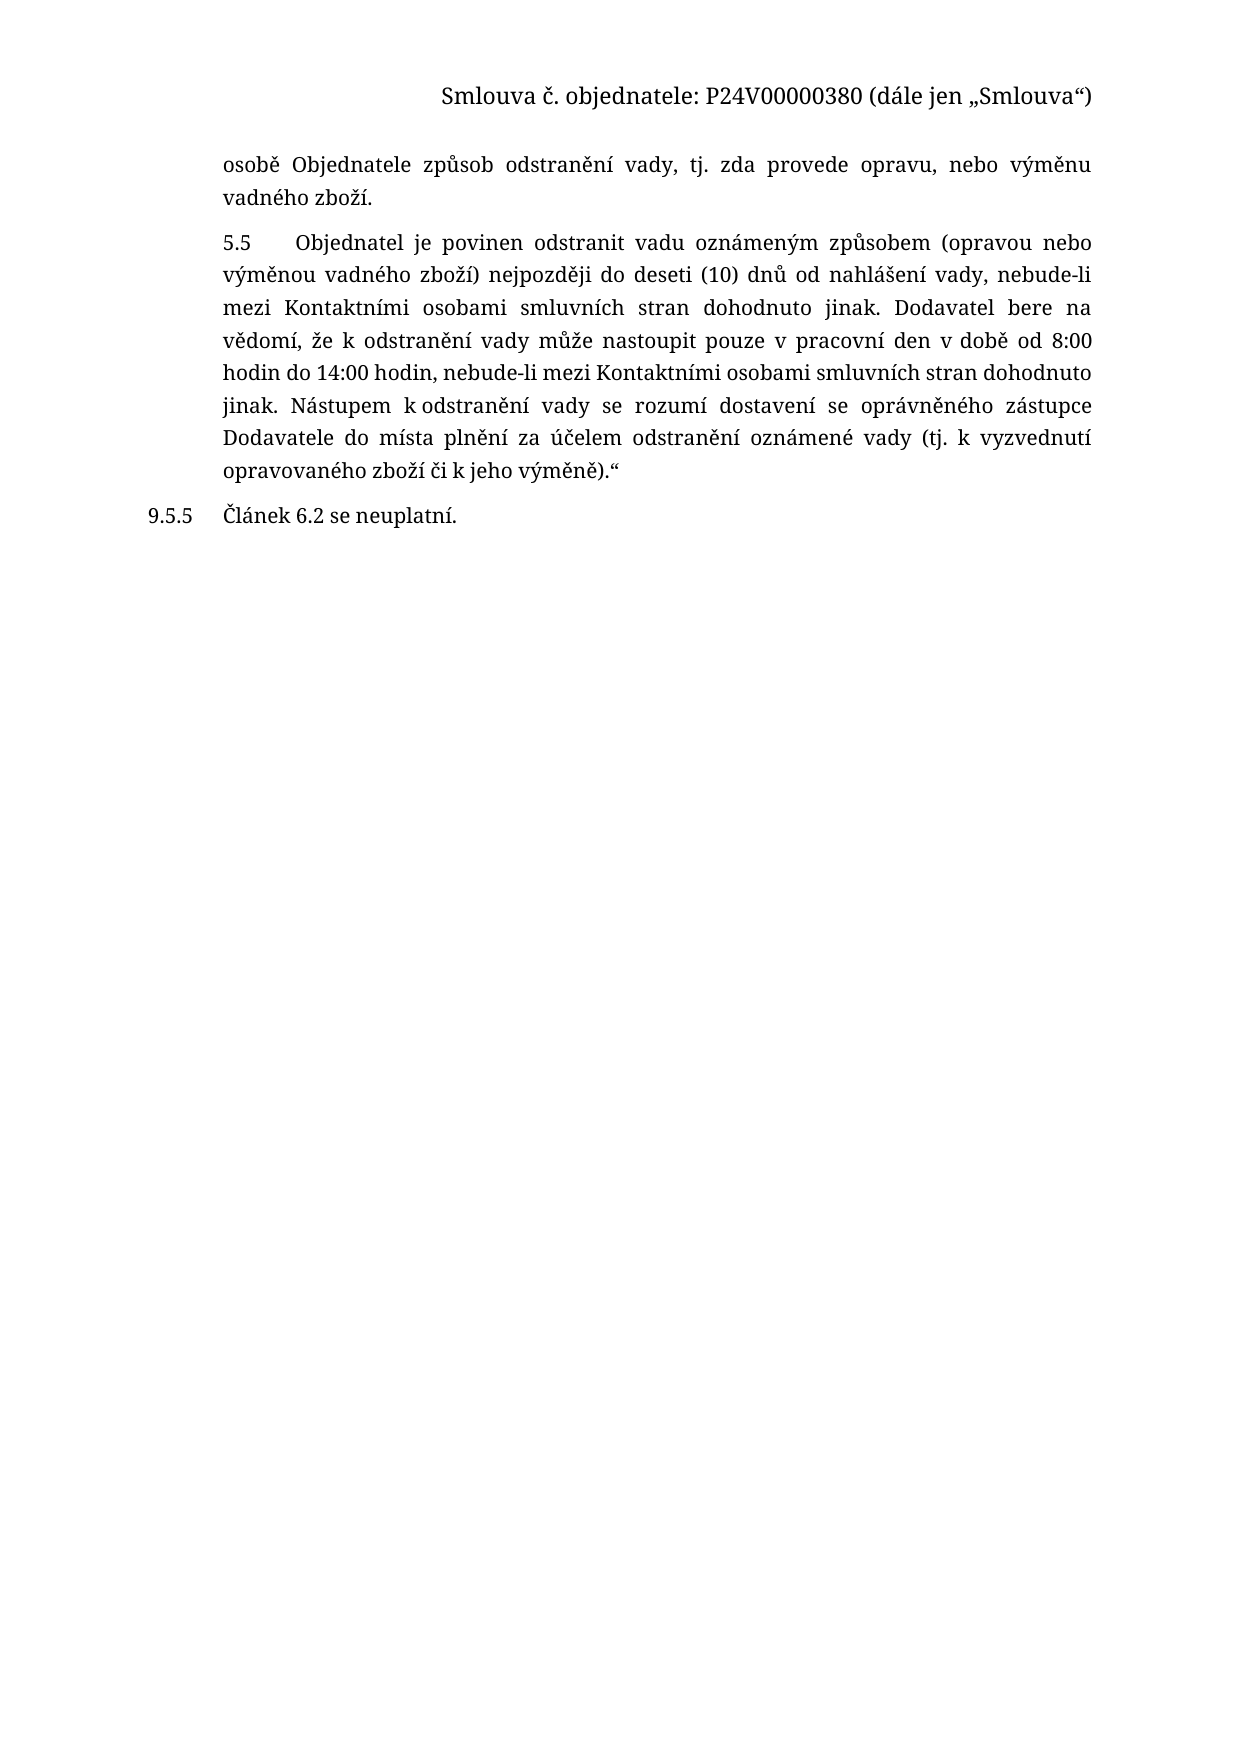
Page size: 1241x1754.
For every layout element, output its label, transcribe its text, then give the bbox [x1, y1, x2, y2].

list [223, 150, 1093, 211]
list 5.5 Objednatel je povinen odstranit vadu oznámeným způsobem (opravou nebo výměnou vadného zboží) nejpozději do deseti (10) dnů od nahlášení vady, nebude-li mezi Kontaktními osobami smluvních stran dohodnuto jinak. Dodavatel bere na vědomí, že k odstranění vady může nastoupit pouze v pracovní den v době od 8:00 hodin do 14:00 hodin, nebude-li mezi Kontaktními osobami smluvních stran dohodnuto jinak. Nástupem k odstranění vady se rozumí dostavení se oprávněného zástupce Dodavatele do místa plnění za účelem odstranění oznámené vady (tj. k vyzvednutí opravovaného zboží či k jeho výměně).“ [223, 228, 1093, 484]
list Článek 6.2 se neuplatní. [148, 501, 1093, 530]
